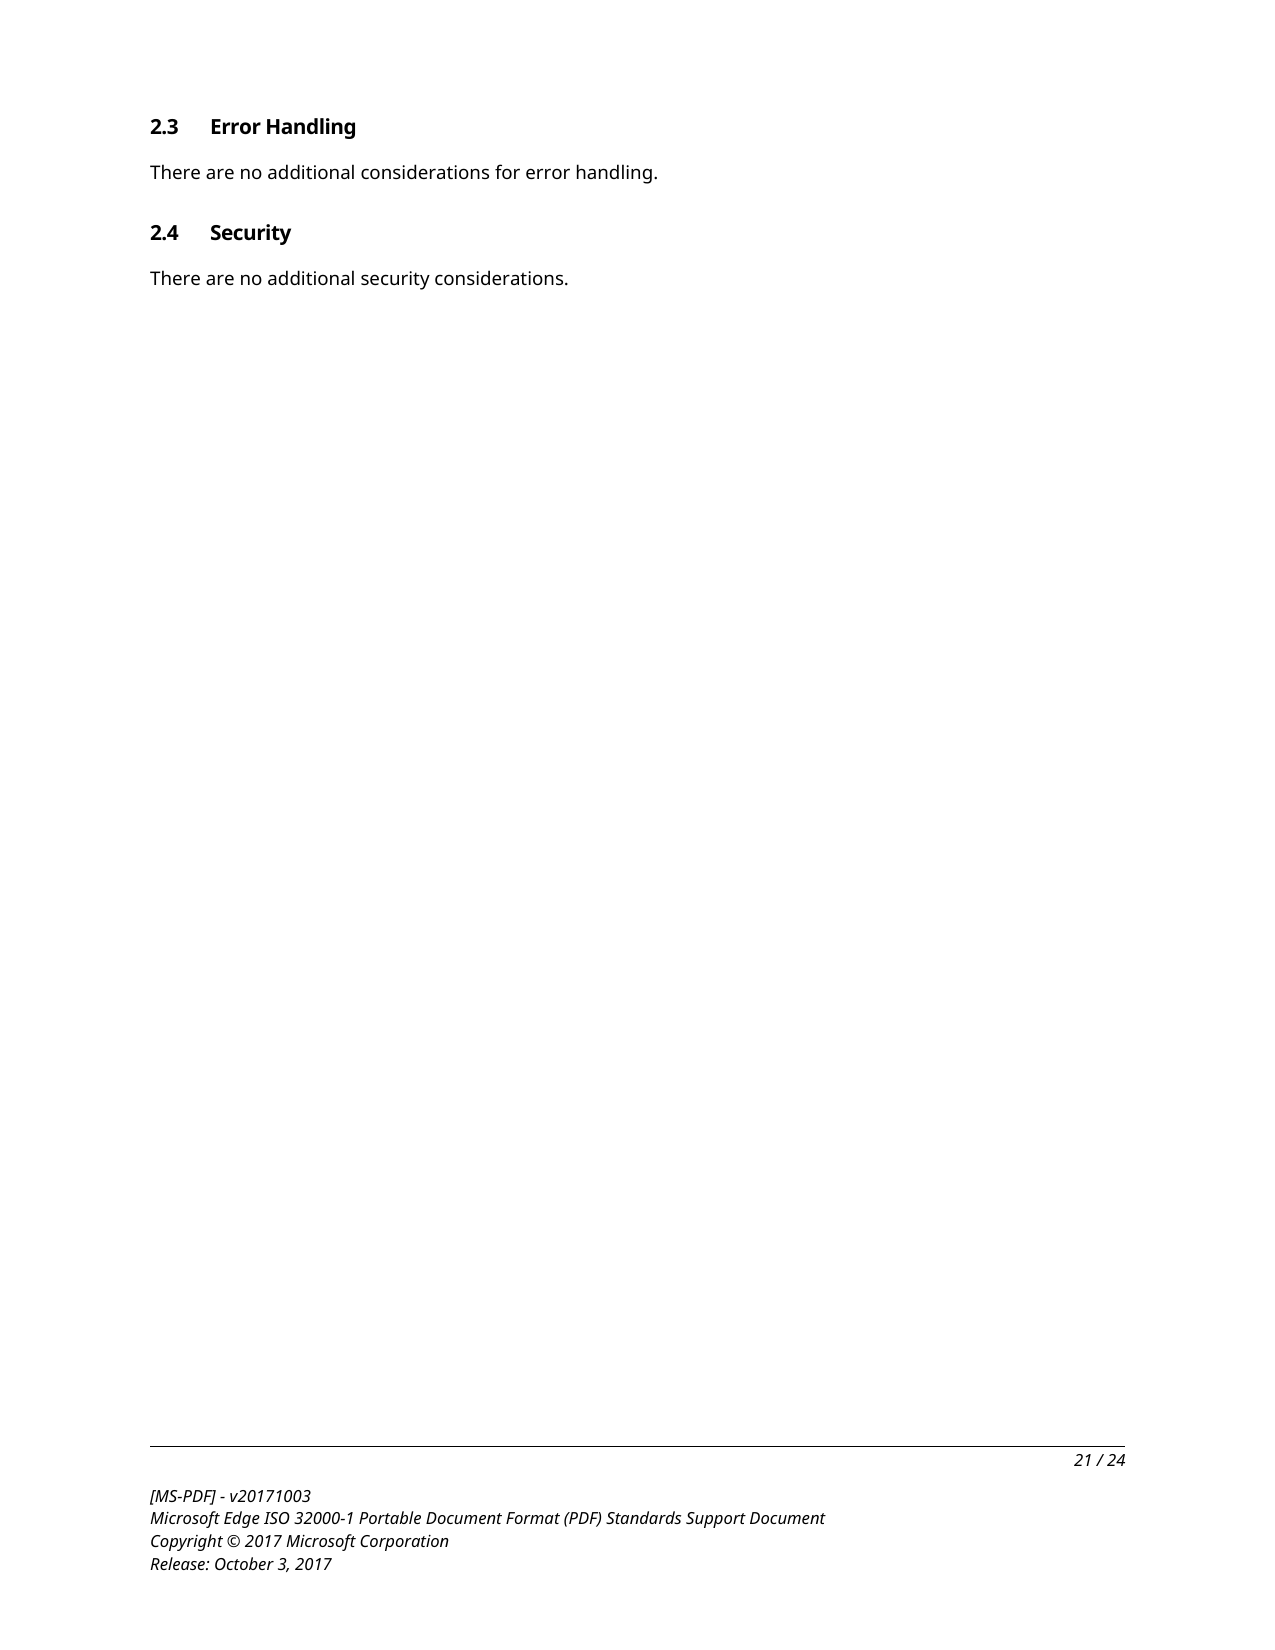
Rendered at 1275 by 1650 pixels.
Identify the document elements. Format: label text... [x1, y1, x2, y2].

subtitle Security [150, 218, 1125, 247]
text There are no additional considerations for error handling. [150, 160, 1125, 185]
subtitle Error Handling [150, 112, 1125, 141]
text There are no additional security considerations. [150, 266, 1125, 291]
